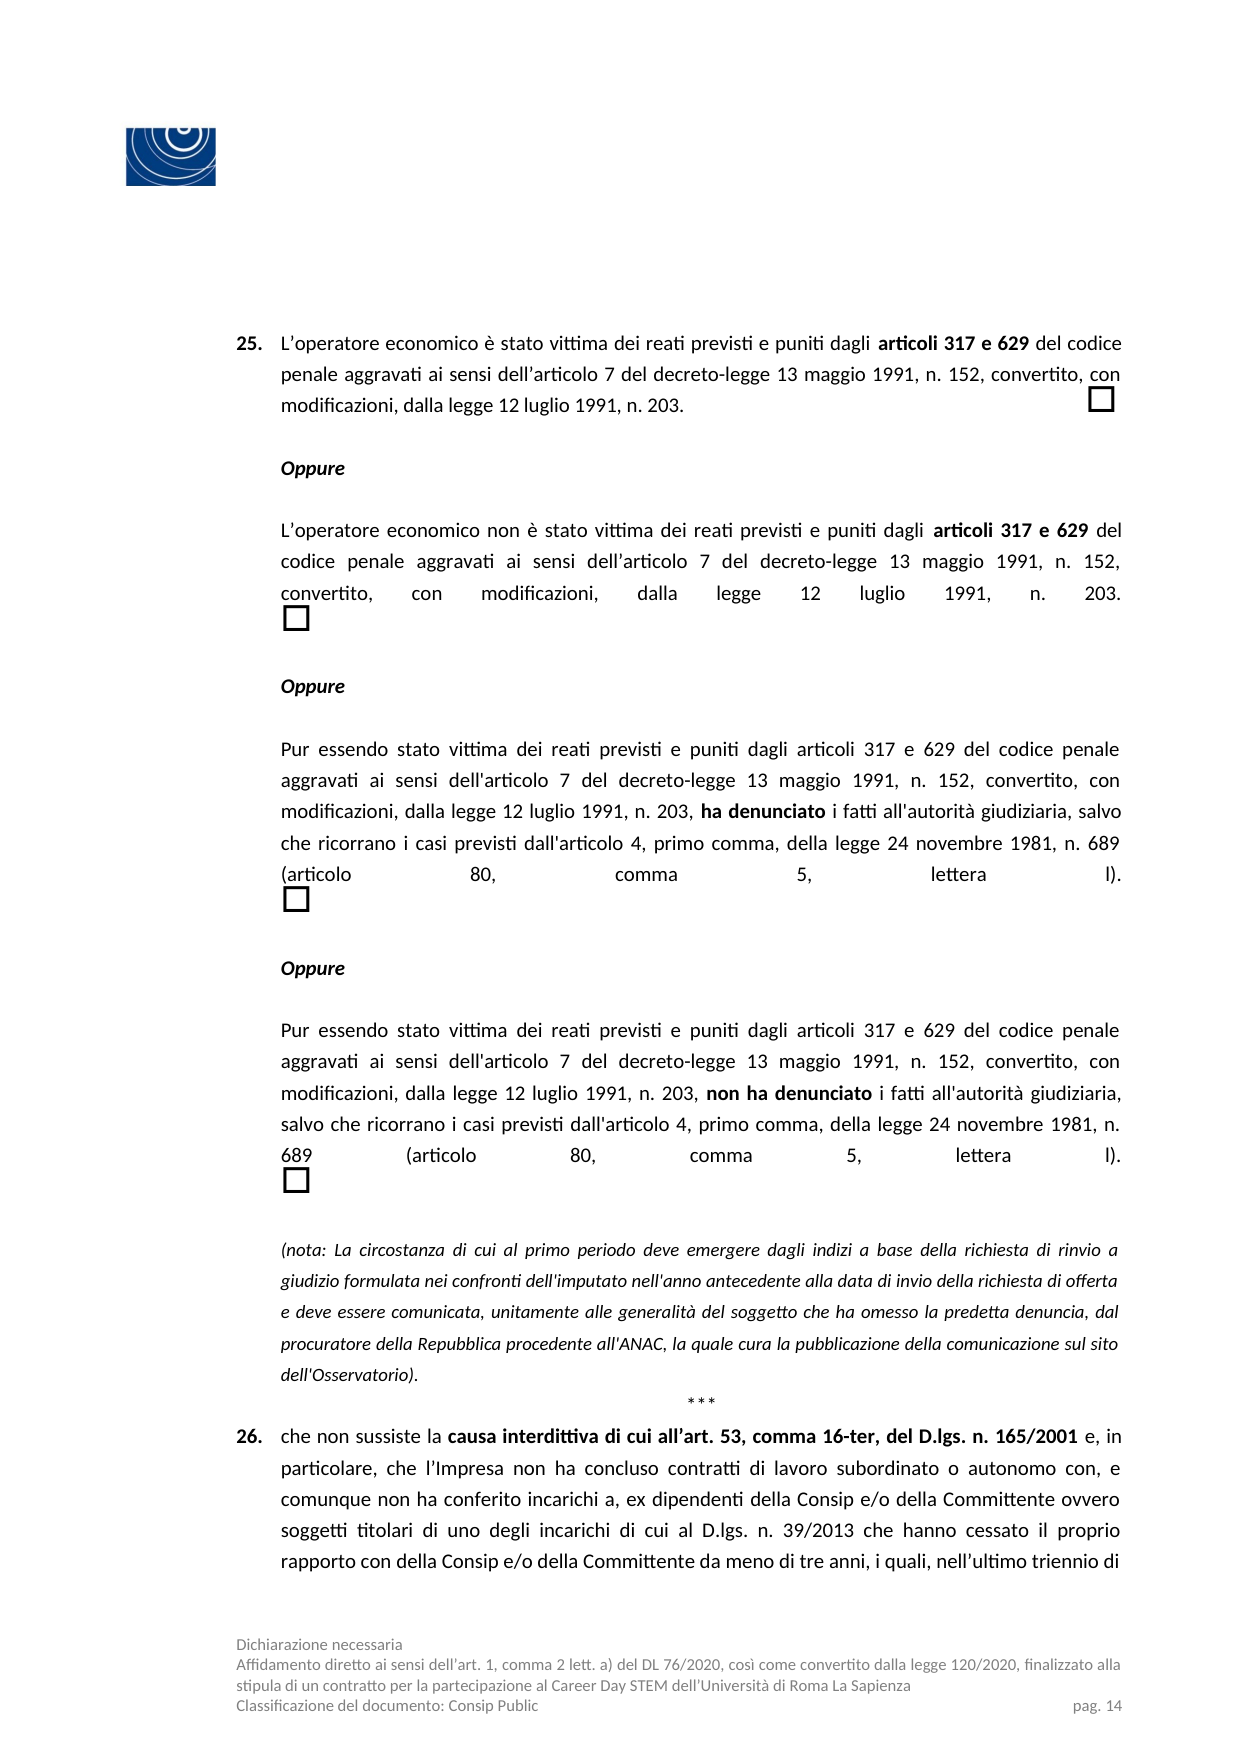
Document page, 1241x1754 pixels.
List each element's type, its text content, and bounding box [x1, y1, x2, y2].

list Pur essendo stato vittima dei reati previsti e puniti dagli articoli 317 e 629 del codice penale aggravati ai sensi dell'articolo 7 del decreto-legge 13 maggio 1991, n. 152, convertito, con modificazioni, dalla legge 12 luglio 1991, n. 203, non ha denunciato i fatti all'autorità giudiziaria, salvo che ricorrano i casi previsti dall'articolo 4, primo comma, della legge 24 novembre 1981, n. 689 (articolo 80, comma 5, lettera l). □ [281, 1012, 1122, 1200]
list *** [281, 1387, 1122, 1419]
list L’operatore economico è stato vittima dei reati previsti e puniti dagli articoli 317 e 629 del codice penale aggravati ai sensi dell’articolo 7 del decreto-legge 13 maggio 1991, n. 152, convertito, con modificazioni, dalla legge 12 luglio 1991, n. 203. □ [236, 325, 1122, 419]
picture [0, 0, 216, 185]
list Oppure [281, 950, 1122, 981]
list Oppure [281, 669, 1122, 700]
list (nota: La circostanza di cui al primo periodo deve emergere dagli indizi a base della richiesta di rinvio a giudizio formulata nei confronti dell'imputato nell'anno antecedente alla data di invio della richiesta di offerta e deve essere comunicata, unitamente alle generalità del soggetto che ha omesso la predetta denuncia, dal procuratore della Repubblica procedente all'ANAC, la quale cura la pubblicazione della comunicazione sul sito dell'Osservatorio). [281, 1231, 1122, 1387]
list L’operatore economico non è stato vittima dei reati previsti e puniti dagli articoli 317 e 629 del codice penale aggravati ai sensi dell’articolo 7 del decreto-legge 13 maggio 1991, n. 152, convertito, con modificazioni, dalla legge 12 luglio 1991, n. 203. □ [281, 512, 1122, 637]
list Pur essendo stato vittima dei reati previsti e puniti dagli articoli 317 e 629 del codice penale aggravati ai sensi dell'articolo 7 del decreto-legge 13 maggio 1991, n. 152, convertito, con modificazioni, dalla legge 12 luglio 1991, n. 203, ha denunciato i fatti all'autorità giudiziaria, salvo che ricorrano i casi previsti dall'articolo 4, primo comma, della legge 24 novembre 1981, n. 689 (articolo 80, comma 5, lettera l). □ [281, 731, 1122, 919]
list Oppure [281, 450, 1122, 481]
